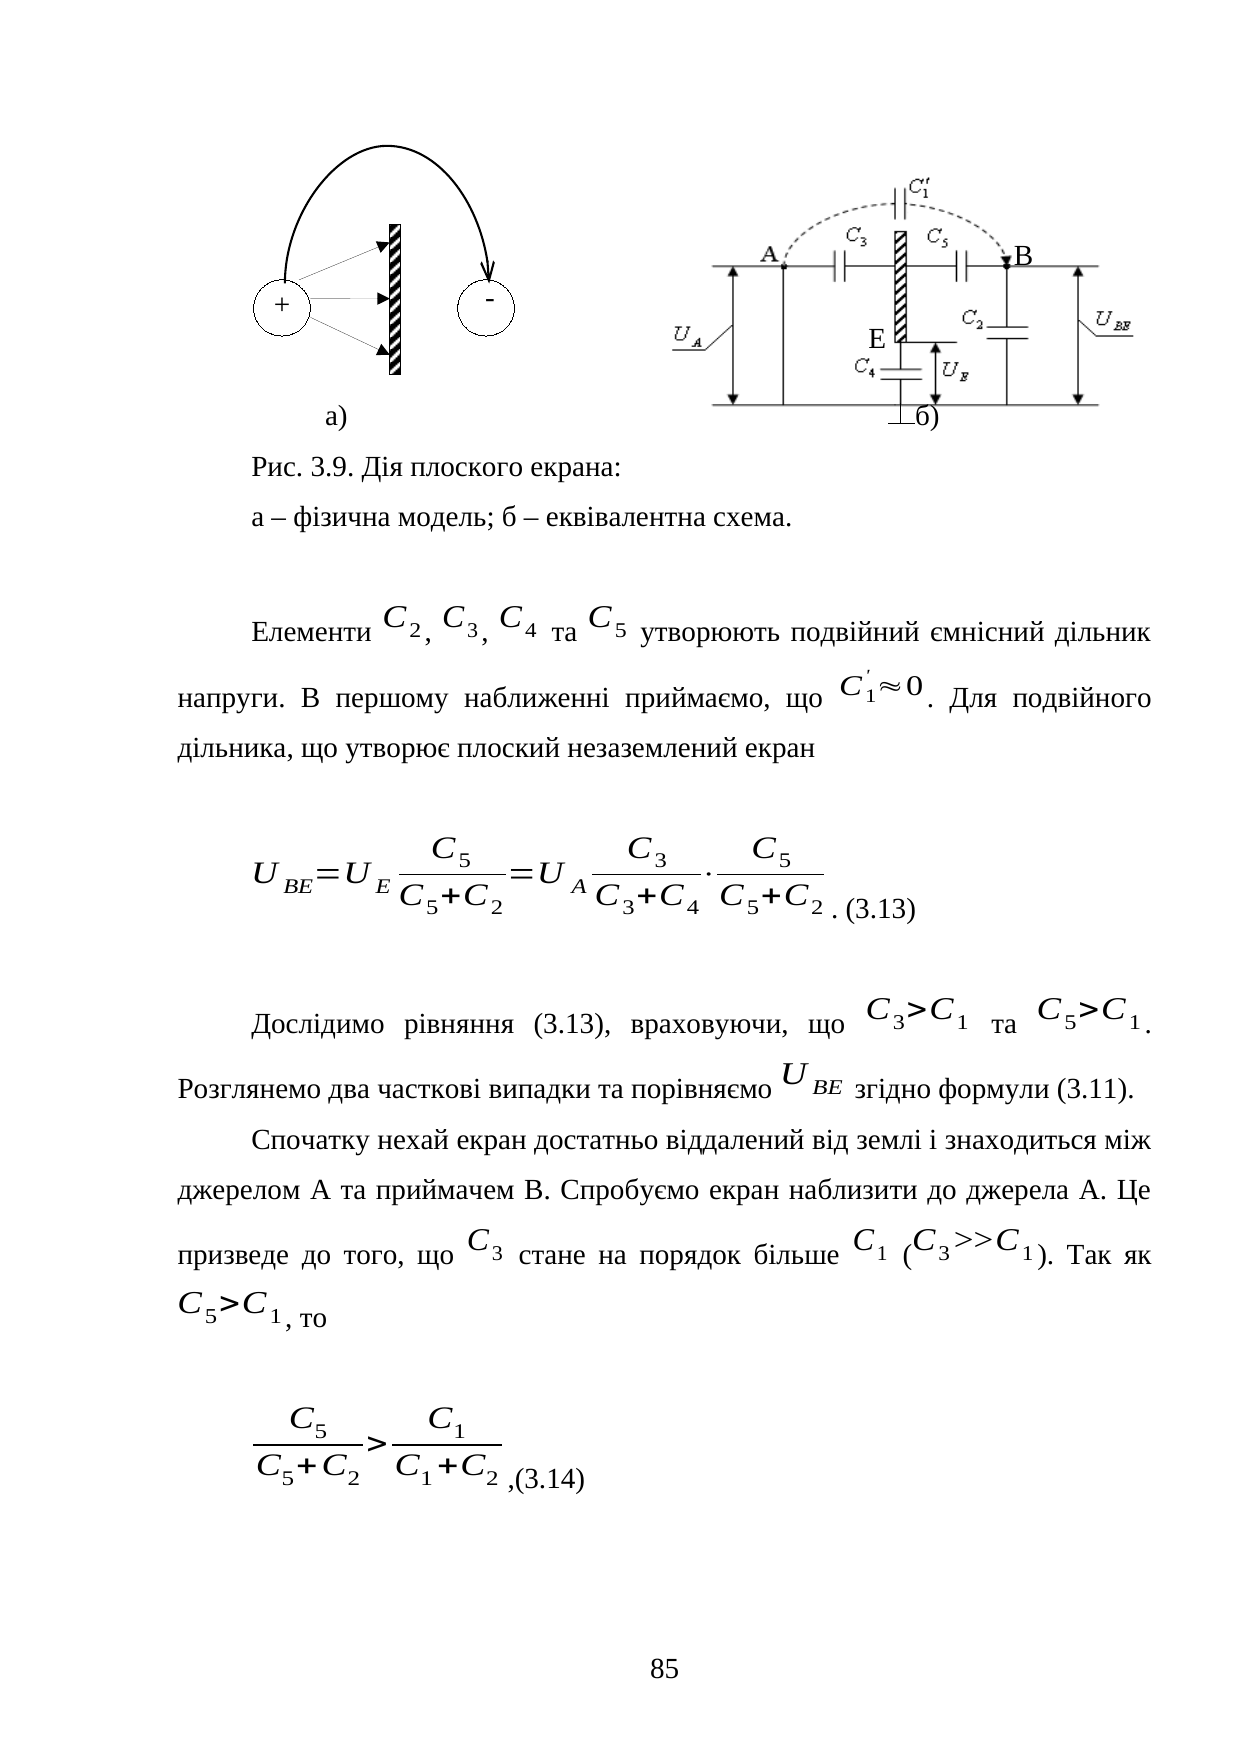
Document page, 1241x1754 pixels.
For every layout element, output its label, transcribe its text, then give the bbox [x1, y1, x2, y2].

text ,(3.14) [177, 1401, 1152, 1495]
picture [390, 225, 400, 374]
picture [664, 170, 1146, 398]
text Дослідимо рівняння (3.13), враховуючи, що та . Розглянемо два часткові випадки та порівняємо згідно формули (3.11). [177, 992, 1152, 1105]
text . (3.13) [177, 831, 1152, 924]
text Рис. 3.9. Дія плоского екрана: [177, 449, 1152, 482]
text а – фізична модель; б – еквівалентна схема. [177, 499, 1152, 533]
text Спочатку нехай екран достатньо віддалений від землі і знаходиться між джерелом А та приймачем В. Спробуємо екран наблизити до джерела А. Це призведе до того, що стане на порядок більше (). Так як , то [177, 1122, 1152, 1334]
text а) б) [251, 398, 1152, 432]
text Елементи , , та утворюють подвійний ємнісний дільник напруги. В першому наближенні приймаємо, що . Для подвійного дільника, що утворює плоский незаземлений екран [177, 600, 1152, 764]
